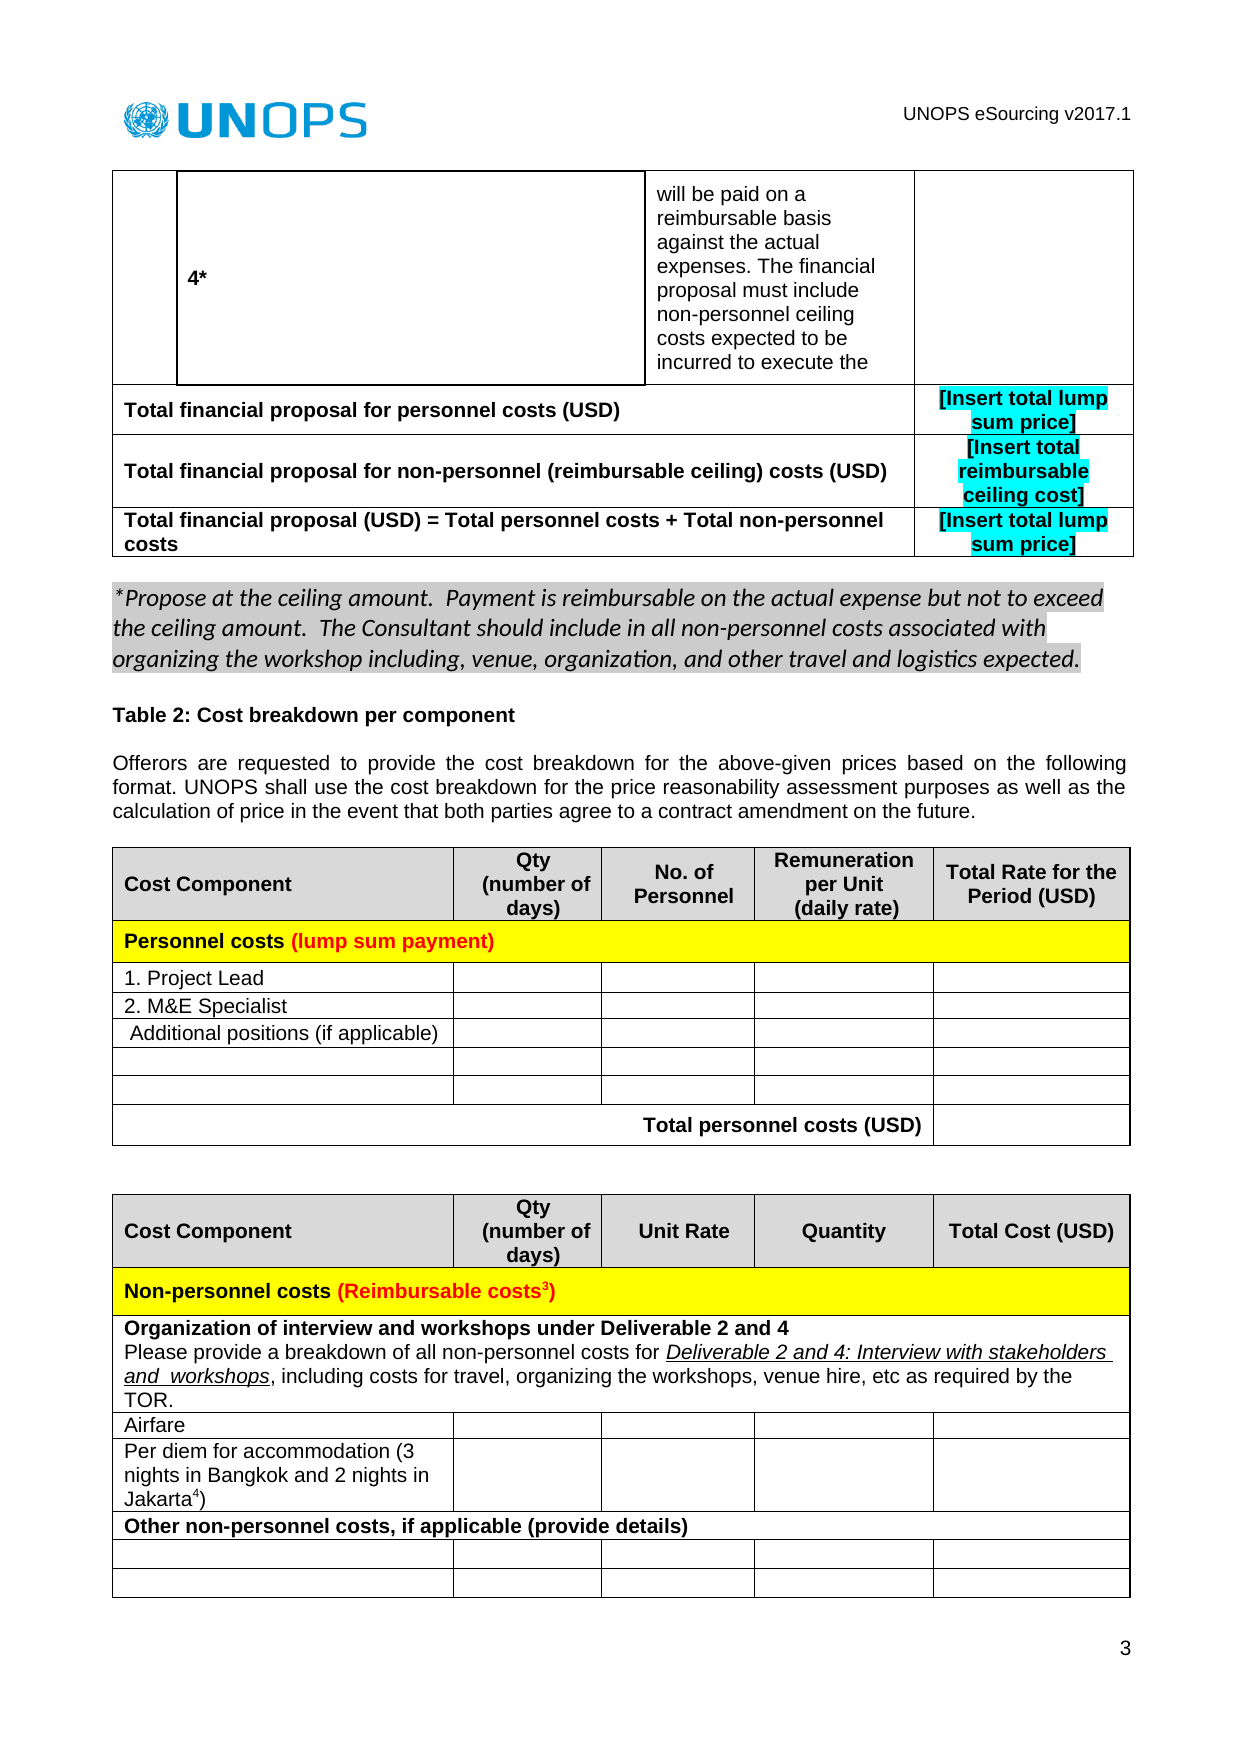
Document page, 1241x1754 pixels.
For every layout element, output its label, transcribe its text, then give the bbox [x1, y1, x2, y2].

table_cell [934, 993, 1129, 1018]
table_cell [602, 1076, 754, 1104]
table_header No. of Personnel [602, 848, 754, 920]
table_cell Other non-personnel costs, if applicable (provide details) [113, 1512, 1129, 1539]
picture [229, 118, 242, 138]
table_cell Total financial proposal for non-personnel (reimbursable ceiling) costs (USD) [113, 435, 914, 507]
table_cell Non-personnel costs (Reimbursable costs3) [113, 1268, 1129, 1315]
text Table 2: Cost breakdown per component [112, 704, 1128, 726]
table_header Qty (number of days) [454, 848, 601, 920]
table_cell 6 [113, 171, 176, 384]
table_cell [Insert total reimbursable ceiling cost] [1080, 435, 1133, 507]
table_cell [755, 1048, 933, 1075]
table_cell [755, 1439, 933, 1511]
table_header Cost Component [113, 848, 453, 920]
table_cell [454, 1413, 601, 1438]
picture [148, 102, 271, 138]
table_cell [755, 993, 933, 1018]
picture [270, 107, 289, 134]
table_header Unit Rate [602, 1195, 754, 1267]
picture [139, 124, 145, 135]
table_cell [454, 1540, 601, 1568]
picture [310, 108, 327, 121]
picture [153, 112, 163, 128]
table_cell Additional positions (if applicable) [113, 1019, 453, 1047]
table_cell [934, 1439, 1129, 1511]
table_header Total Cost (USD) [934, 1195, 1129, 1267]
table_cell [Insert total reimbursable ceiling cost] [915, 435, 967, 507]
table_cell [602, 1019, 754, 1047]
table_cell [646, 171, 914, 384]
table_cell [178, 172, 644, 384]
table_cell [934, 1105, 1129, 1145]
table_cell Personnel costs (lump sum payment) [113, 921, 1129, 962]
table_header Quantity [755, 1195, 933, 1267]
picture [288, 102, 360, 138]
table_header Qty (number of days) [454, 1195, 601, 1267]
table_cell [Insert total lump sum price] [915, 385, 1133, 434]
table_cell [113, 1076, 453, 1104]
table_cell [113, 1048, 453, 1075]
table_cell [602, 1048, 754, 1075]
table_cell Organization of interview and workshops under Deliverable 2 and 4 Please provide a breakdown of all non-personnel costs for Deliverable 2 and 4: Interview with stakeholders and workshops, including costs for travel, organizing the workshops, venue hire, etc as required by the TOR. [113, 1316, 1129, 1412]
table_cell [454, 993, 601, 1018]
table_cell [755, 1076, 933, 1104]
table_cell [Insert total lump sum price] [915, 508, 971, 556]
table_cell [113, 1540, 453, 1568]
table_header Total Rate for the Period (USD) [934, 848, 1129, 920]
table_cell Airfare [113, 1413, 453, 1438]
table_cell [934, 1569, 1129, 1597]
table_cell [915, 171, 1133, 384]
table_cell Total financial proposal for personnel costs (USD) [113, 385, 914, 434]
table_header Cost Component [113, 1195, 453, 1267]
table_cell [602, 963, 754, 992]
table_header Remuneration per Unit (daily rate) [755, 848, 933, 920]
table_cell [934, 1048, 1129, 1075]
picture [124, 125, 133, 138]
picture [346, 102, 367, 121]
table_cell 1. Project Lead [113, 963, 453, 992]
table_cell [454, 1439, 601, 1511]
table_cell [755, 1569, 933, 1597]
picture [124, 102, 145, 122]
table_cell [755, 1413, 933, 1438]
table_cell [934, 1019, 1129, 1047]
table_cell [602, 1540, 754, 1568]
table_cell [602, 1569, 754, 1597]
table_cell [755, 963, 933, 992]
table_cell Total personnel costs (USD) [113, 1105, 933, 1145]
table_cell [934, 963, 1129, 992]
table_cell [454, 1076, 601, 1104]
table_cell [602, 993, 754, 1018]
table_cell [454, 1569, 601, 1597]
table_cell 2. M&E Specialist [113, 993, 453, 1018]
table_cell [602, 1413, 754, 1438]
table_cell [113, 1569, 453, 1597]
table_cell [Insert total lump sum price] [1076, 508, 1133, 556]
table_cell [454, 1048, 601, 1075]
table_cell [454, 963, 601, 992]
table_cell [755, 1540, 933, 1568]
text Offerors are requested to provide the cost breakdown for the above-given prices based on the following format. UNOPS shall use the cost breakdown for the price reasonability assessment purposes as well as the calculation of price in the event that both parties agree to a contract amendment on the future. [112, 751, 1128, 823]
table_cell [934, 1076, 1129, 1104]
table_cell Per diem for accommodation (3 nights in Bangkok and 2 nights in Jakarta4) [113, 1439, 453, 1511]
table_cell [602, 1439, 754, 1511]
table_cell [934, 1413, 1129, 1438]
table_cell [454, 1019, 601, 1047]
table_cell [934, 1540, 1129, 1568]
table_cell [755, 1019, 933, 1047]
table_cell Total financial proposal (USD) = Total personnel costs + Total non-personnel costs [113, 508, 914, 556]
